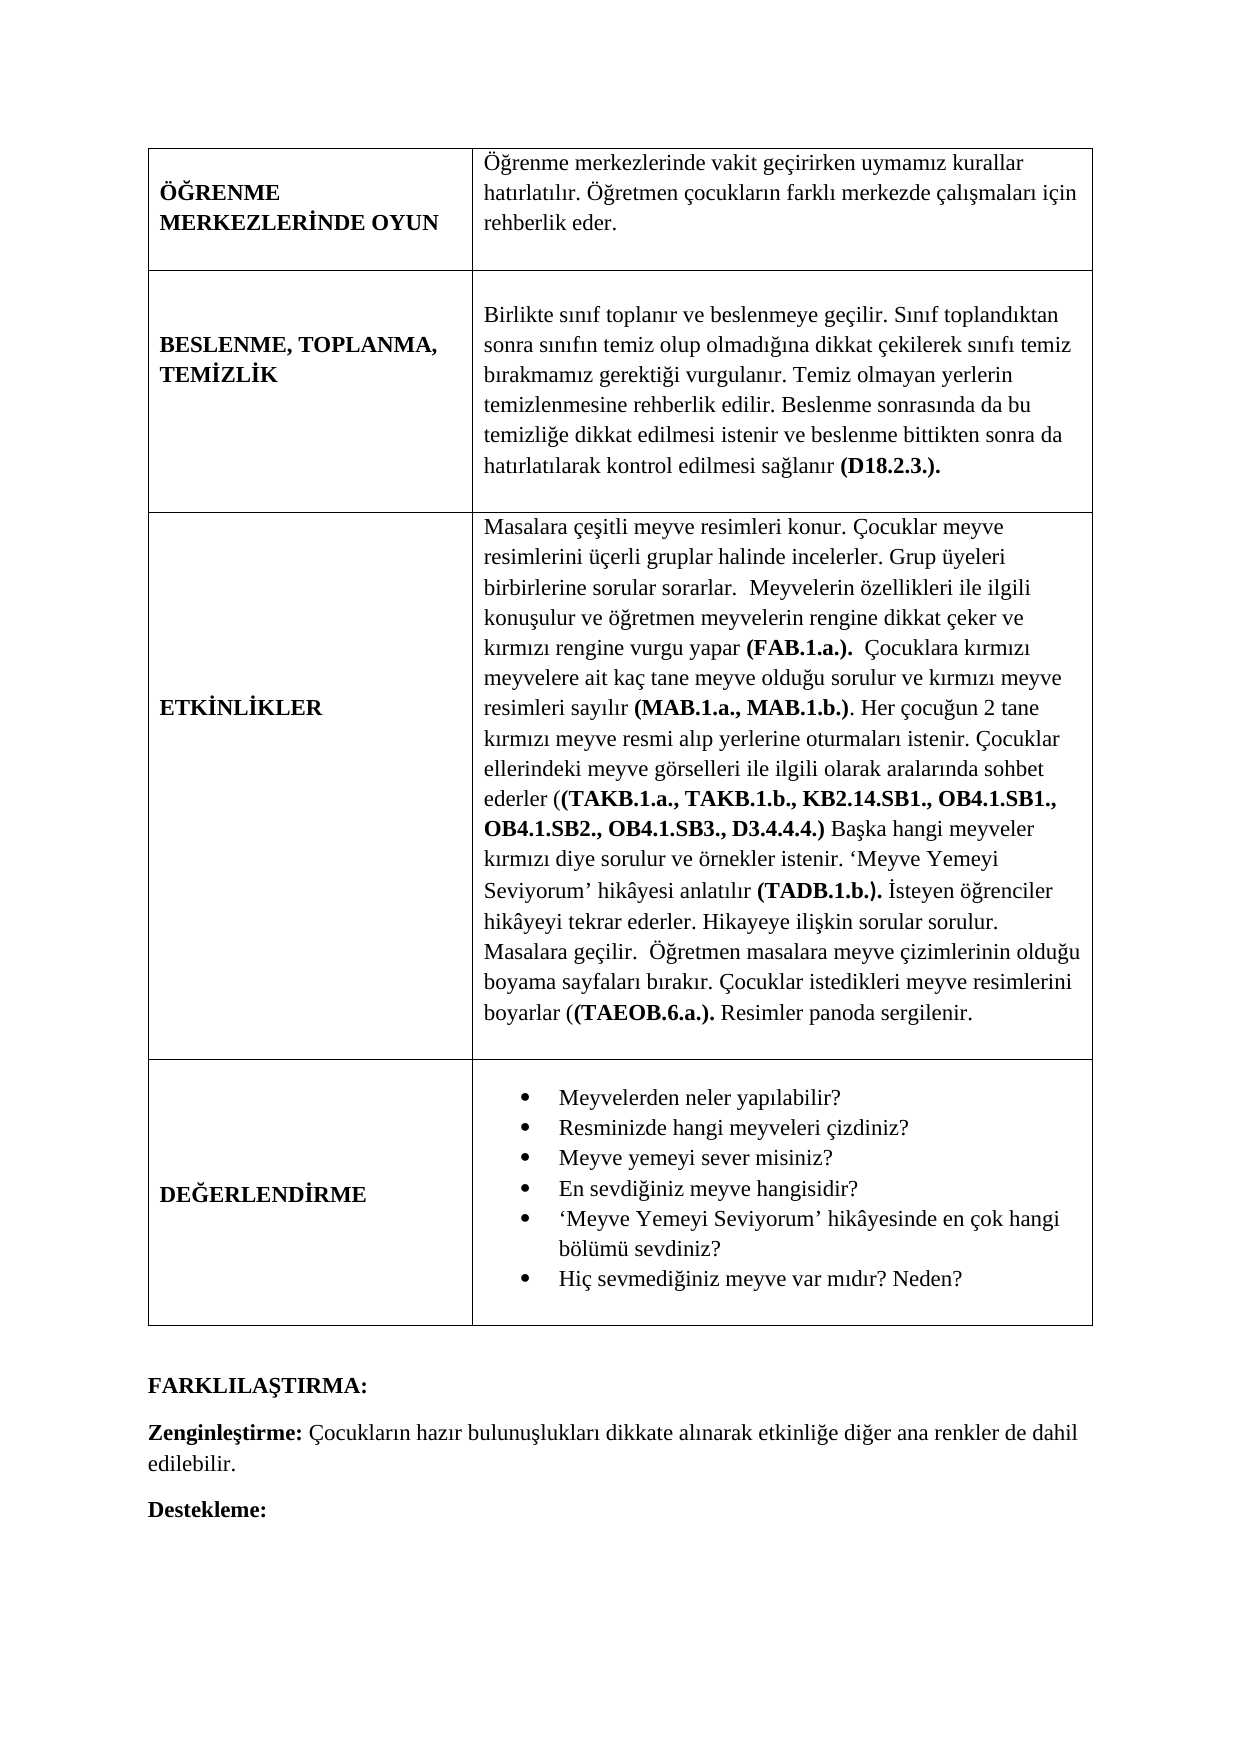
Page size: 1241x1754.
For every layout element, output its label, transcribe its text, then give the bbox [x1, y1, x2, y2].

table_cell DEĞERLENDİRME [149, 1060, 472, 1325]
text FARKLILAŞTIRMA: [148, 1373, 1093, 1399]
table_cell Meyvelerden neler yapılabilir? Resminizde hangi meyveleri çizdiniz? Meyve yemeyi sever misiniz? En sevdiğiniz meyve hangisidir? ‘Meyve Yemeyi Seviyorum’ hikâyesinde en çok hangi bölümü sevdiniz? Hiç sevmediğiniz meyve var mıdır? Neden? [473, 1060, 1092, 1325]
table_cell ETKİNLİKLER [149, 513, 472, 1059]
table_cell Masalara çeşitli meyve resimleri konur. Çocuklar meyve resimlerini üçerli gruplar halinde incelerler. Grup üyeleri birbirlerine sorular sorarlar. Meyvelerin özellikleri ile ilgili konuşulur ve öğretmen meyvelerin rengine dikkat çeker ve kırmızı rengine vurgu yapar (FAB.1.a.). Çocuklara kırmızı meyvelere ait kaç tane meyve olduğu sorulur ve kırmızı meyve resimleri sayılır (MAB.1.a., MAB.1.b.). Her çocuğun 2 tane kırmızı meyve resmi alıp yerlerine oturmaları istenir. Çocuklar ellerindeki meyve görselleri ile ilgili olarak aralarında sohbet ederler ((TAKB.1.a., TAKB.1.b., KB2.14.SB1., OB4.1.SB1., OB4.1.SB2., OB4.1.SB3., D3.4.4.4.) Başka hangi meyveler kırmızı diye sorulur ve örnekler istenir. ‘Meyve Yemeyi Seviyorum’ hikâyesi anlatılır (TADB.1.b.). İsteyen öğrenciler hikâyeyi tekrar ederler. Hikayeye ilişkin sorular sorulur. Masalara geçilir. Öğretmen masalara meyve çizimlerinin olduğu boyama sayfaları bırakır. Çocuklar istedikleri meyve resimlerini boyarlar ((TAEOB.6.a.). Resimler panoda sergilenir. [473, 513, 1092, 1059]
table_cell Birlikte sınıf toplanır ve beslenmeye geçilir. Sınıf toplandıktan sonra sınıfın temiz olup olmadığına dikkat çekilerek sınıfı temiz bırakmamız gerektiği vurgulanır. Temiz olmayan yerlerin temizlenmesine rehberlik edilir. Beslenme sonrasında da bu temizliğe dikkat edilmesi istenir ve beslenme bittikten sonra da hatırlatılarak kontrol edilmesi sağlanır (D18.2.3.). [473, 271, 1092, 512]
table_cell BESLENME, TOPLANMA, TEMİZLİK [149, 271, 472, 512]
table_cell ÖĞRENME MERKEZLERİNDE OYUN [149, 149, 472, 269]
text Destekleme: [148, 1497, 1093, 1523]
table_cell Öğrenme merkezlerinde vakit geçirirken uymamız kurallar hatırlatılır. Öğretmen çocukların farklı merkezde çalışmaları için rehberlik eder. [473, 149, 1092, 269]
text Zenginleştirme: Çocukların hazır bulunuşlukları dikkate alınarak etkinliğe diğer ana renkler de dahil edilebilir. [148, 1419, 1093, 1476]
